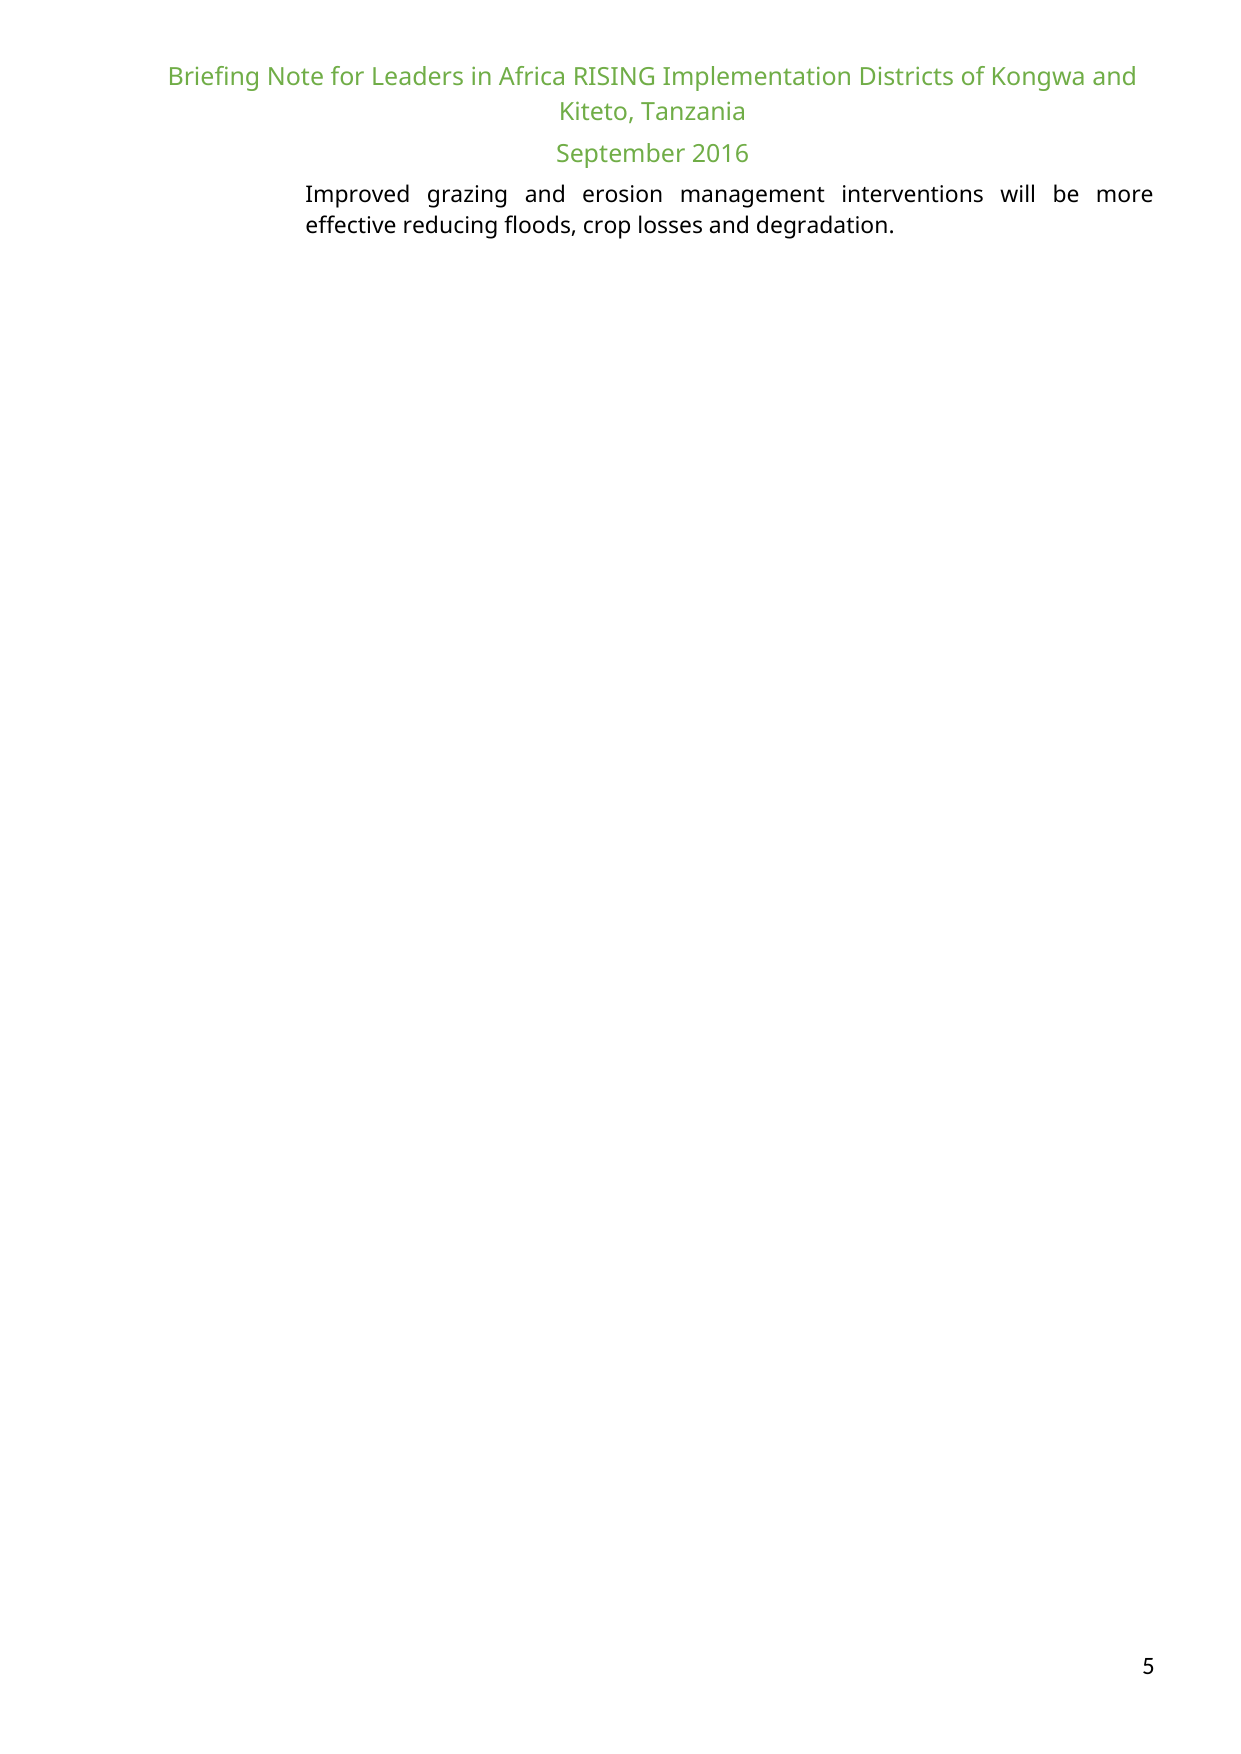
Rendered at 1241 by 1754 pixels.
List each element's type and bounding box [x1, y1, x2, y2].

list [268, 178, 1155, 240]
